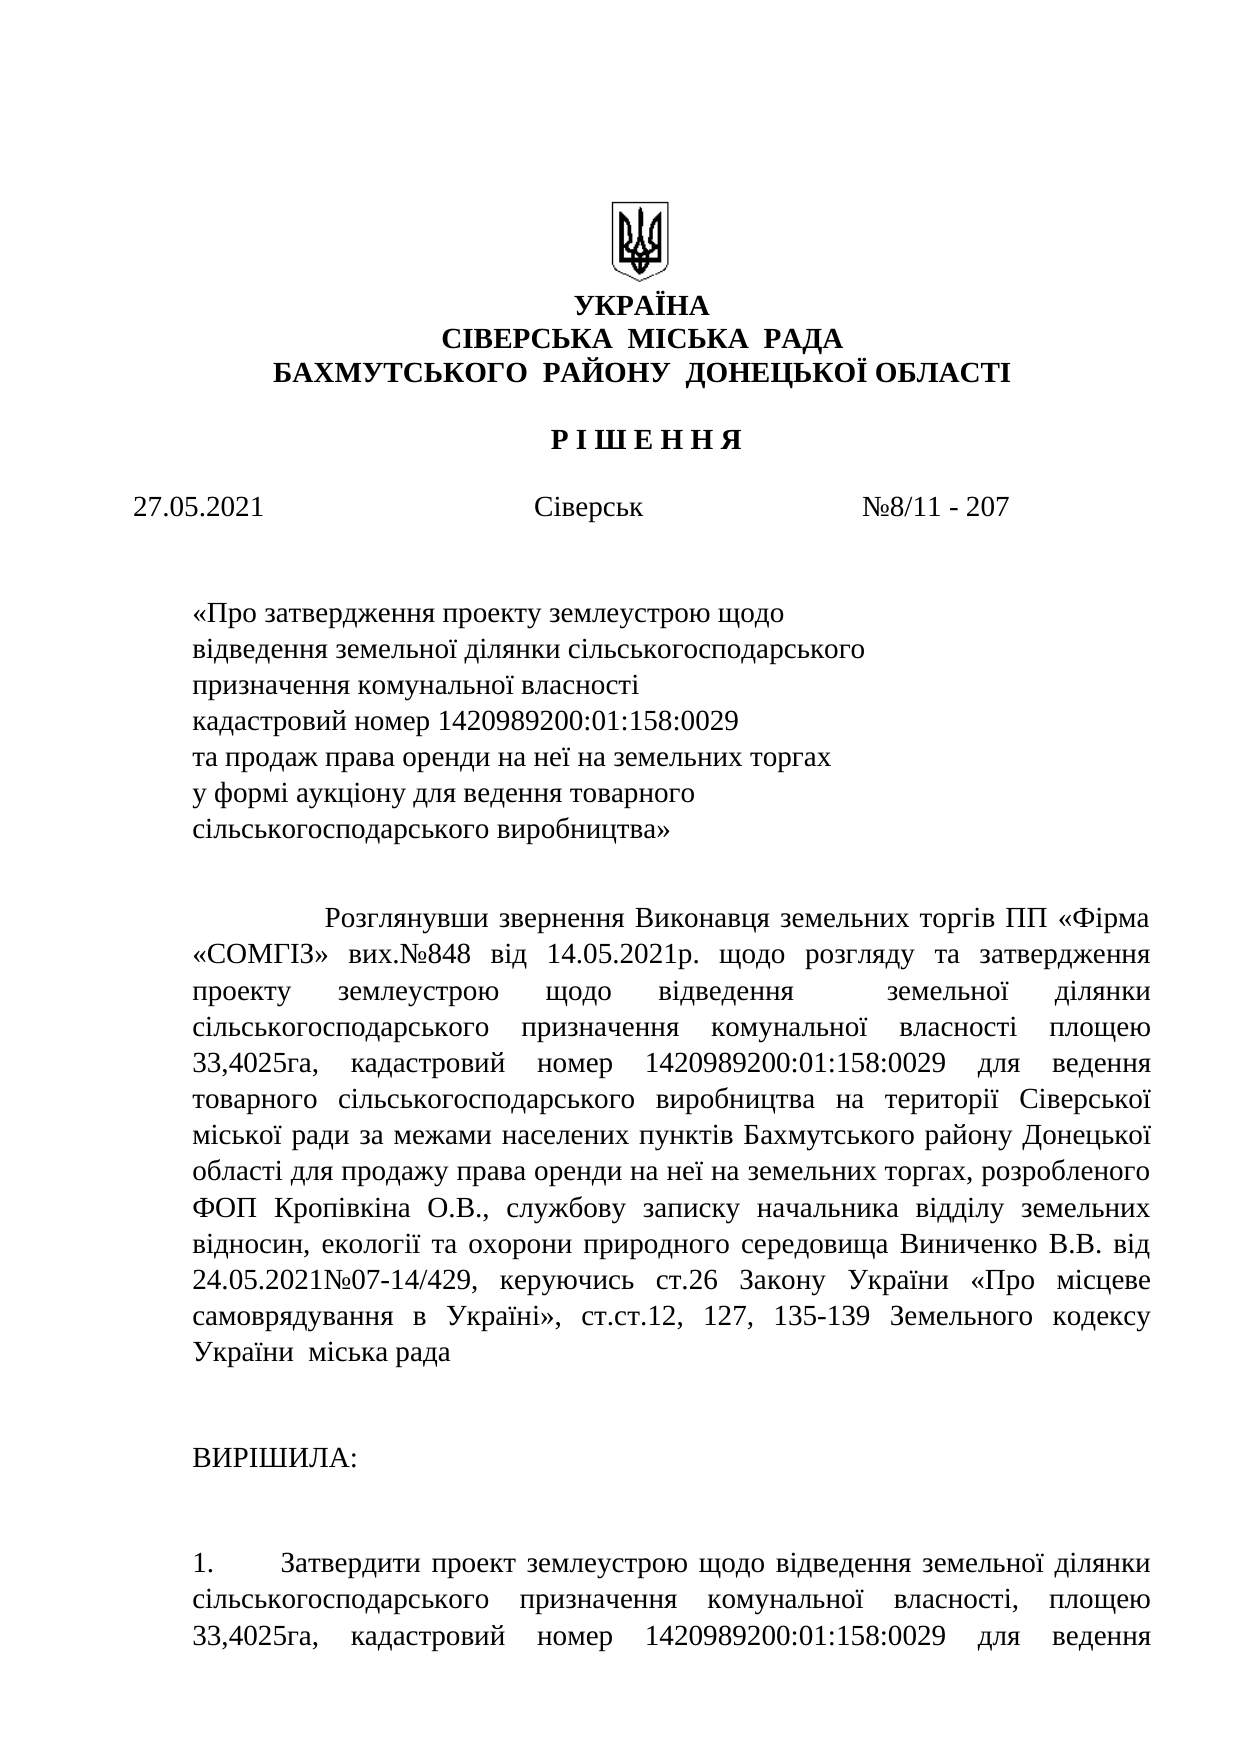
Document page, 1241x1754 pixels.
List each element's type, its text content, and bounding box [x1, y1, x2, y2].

text УКРАЇНА [132, 288, 1152, 321]
text Розглянувши звернення Виконавця земельних торгів ПП «Фірма «СОМГІЗ» вих.№848 від 14.05.2021р. щодо розгляду та затвердження проекту землеустрою щодо відведення земельної ділянки сільськогосподарського призначення комунальної власності площею 33,4025га, кадастровий номер 1420989200:01:158:0029 для ведення товарного сільськогосподарського виробництва на території Сіверської міської ради за межами населених пунктів Бахмутського району Донецької області для продажу права оренди на неї на земельних торгах, розробленого ФОП Кропівкіна О.В., службову записку начальника відділу земельних відносин, екології та охорони природного середовища Виниченко В.В. від 24.05.2021№07-14/429, керуючись ст.26 Закону України «Про місцеве самоврядування в Україні», ст.ст.12, 127, 135-139 Земельного кодексу України міська рада [192, 901, 1152, 1368]
text «Про затвердження проекту землеустрою щодо [192, 595, 1152, 628]
text кадастровий номер 1420989200:01:158:0029 [192, 703, 1152, 737]
text у формі аукціону для ведення товарного [192, 775, 1152, 809]
text 27.05.2021 Сіверськ №8/11 - 207 [133, 489, 1146, 522]
text та продаж права оренди на неї на земельних торгах [192, 739, 1152, 773]
text відведення земельної ділянки сільськогосподарського [192, 631, 1152, 664]
text сільськогосподарського виробництва» [192, 812, 1152, 845]
text Р І Ш Е Н Н Я [133, 422, 1152, 455]
text призначення комунальної власності [192, 667, 1152, 701]
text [192, 1546, 1152, 1651]
text БАХМУТСЬКОГО РАЙОНУ ДОНЕЦЬКОЇ ОБЛАСТІ [133, 355, 1152, 388]
text СІВЕРСЬКА МІСЬКА РАДА [133, 321, 1152, 355]
text ВИРІШИЛА: [192, 1440, 1152, 1473]
